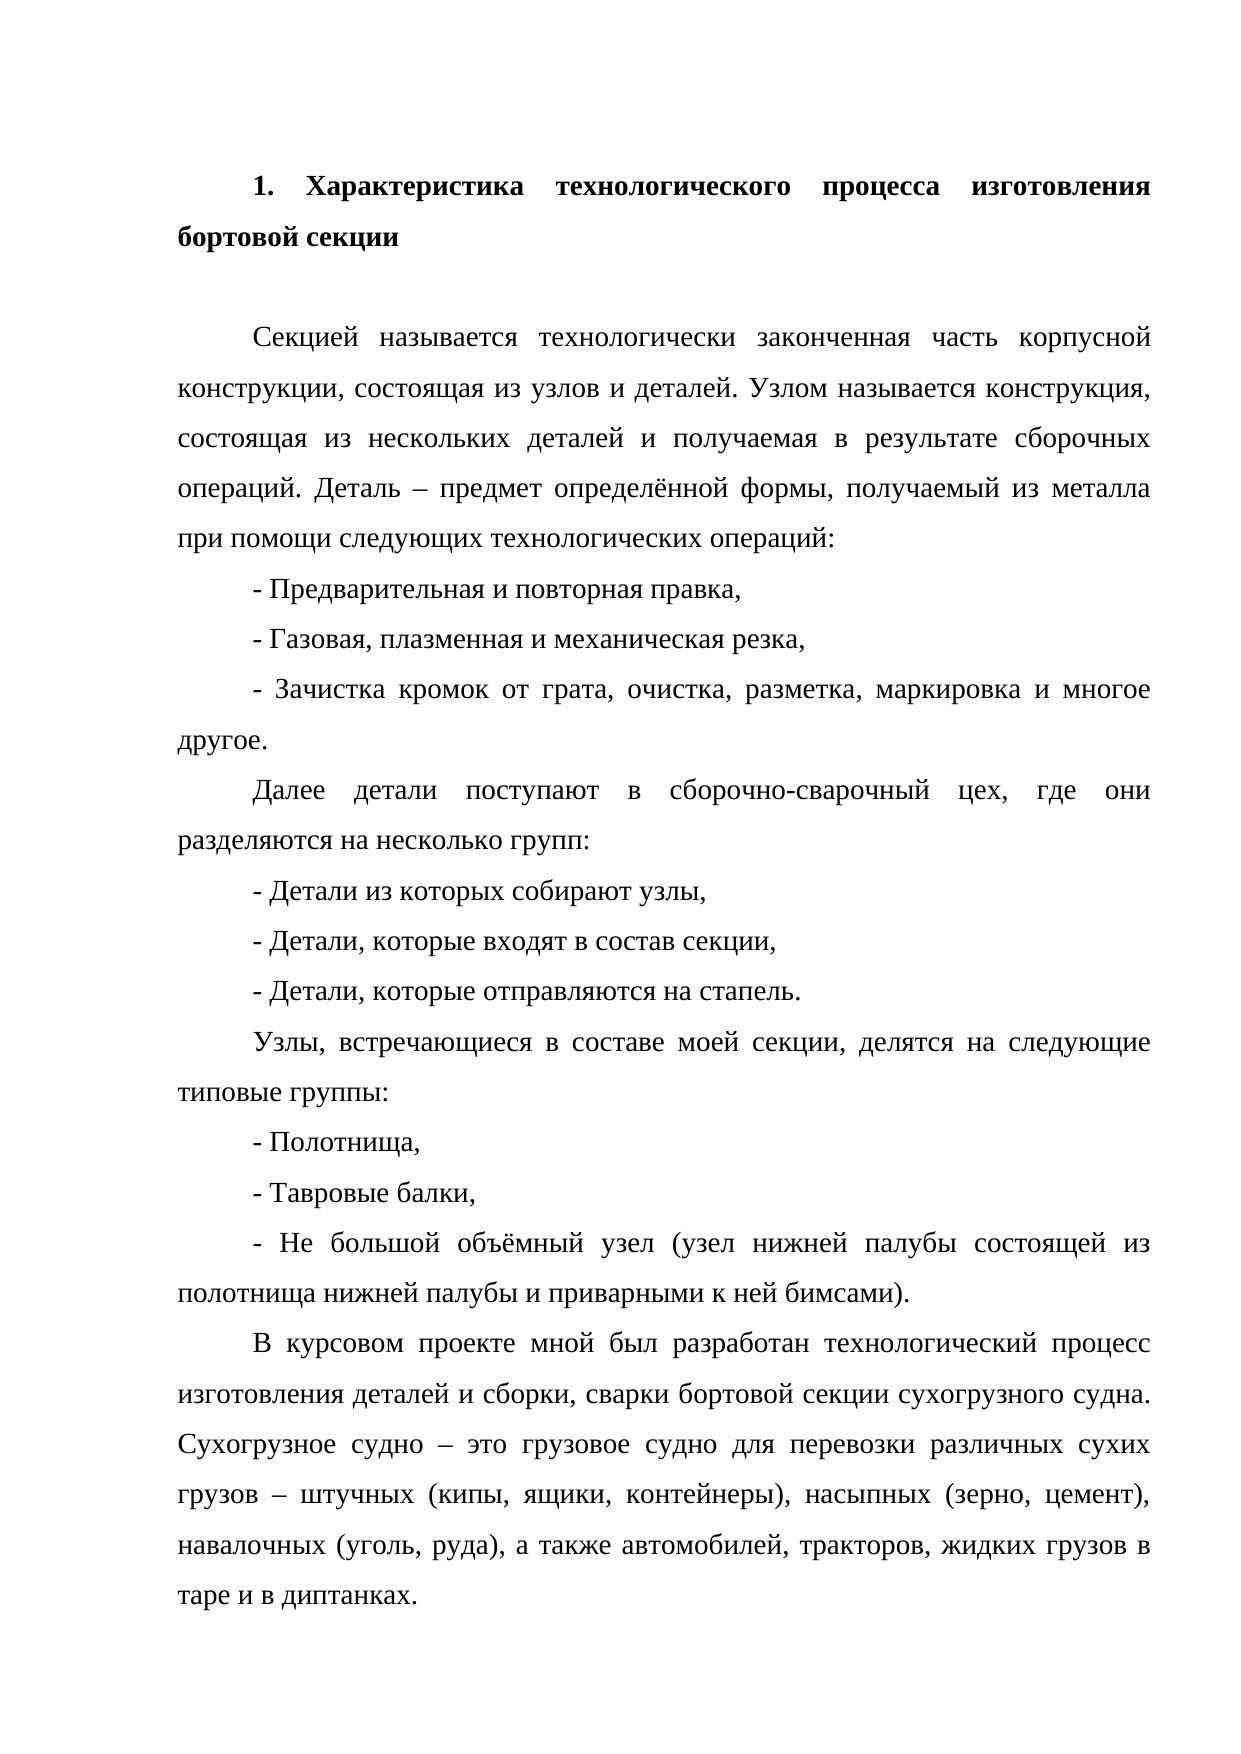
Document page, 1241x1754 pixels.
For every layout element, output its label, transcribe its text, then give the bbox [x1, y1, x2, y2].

text В курсовом проекте мной был разработан технологический процесс изготовления деталей и сборки, сварки бортовой секции сухогрузного судна. Сухогрузное судно – это грузовое судно для перевозки различных сухих грузов – штучных (кипы, ящики, контейнеры), насыпных (зерно, цемент), навалочных (уголь, руда), а также автомобилей, тракторов, жидких грузов в таре и в диптанках. [177, 1326, 1152, 1611]
text - Газовая, плазменная и механическая резка, [177, 621, 1152, 655]
text - Детали, которые входят в состав секции, [177, 923, 1152, 957]
text - Детали из которых собирают узлы, [177, 873, 1152, 906]
text - Детали, которые отправляются на стапель. [177, 973, 1152, 1007]
text Далее детали поступают в сборочно-сварочный цех, где они разделяются на несколько групп: [177, 772, 1152, 856]
text - Полотнища, [177, 1124, 1152, 1158]
text - Зачистка кромок от грата, очистка, разметка, маркировка и многое другое. [177, 672, 1152, 755]
text - Предварительная и повторная правка, [177, 571, 1152, 604]
text 1. Характеристика технологического процесса изготовления бортовой секции [177, 168, 1152, 252]
text Узлы, встречающиеся в составе моей секции, делятся на следующие типовые группы: [177, 1024, 1152, 1108]
text Секцией называется технологически законченная часть корпусной конструкции, состоящая из узлов и деталей. Узлом называется конструкция, состоящая из нескольких деталей и получаемая в результате сборочных операций. Деталь – предмет определённой формы, получаемый из металла при помощи следующих технологических операций: [177, 319, 1152, 554]
text - Тавровые балки, [177, 1175, 1152, 1208]
text - Не большой объёмный узел (узел нижней палубы состоящей из полотнища нижней палубы и приварными к ней бимсами). [177, 1225, 1152, 1309]
